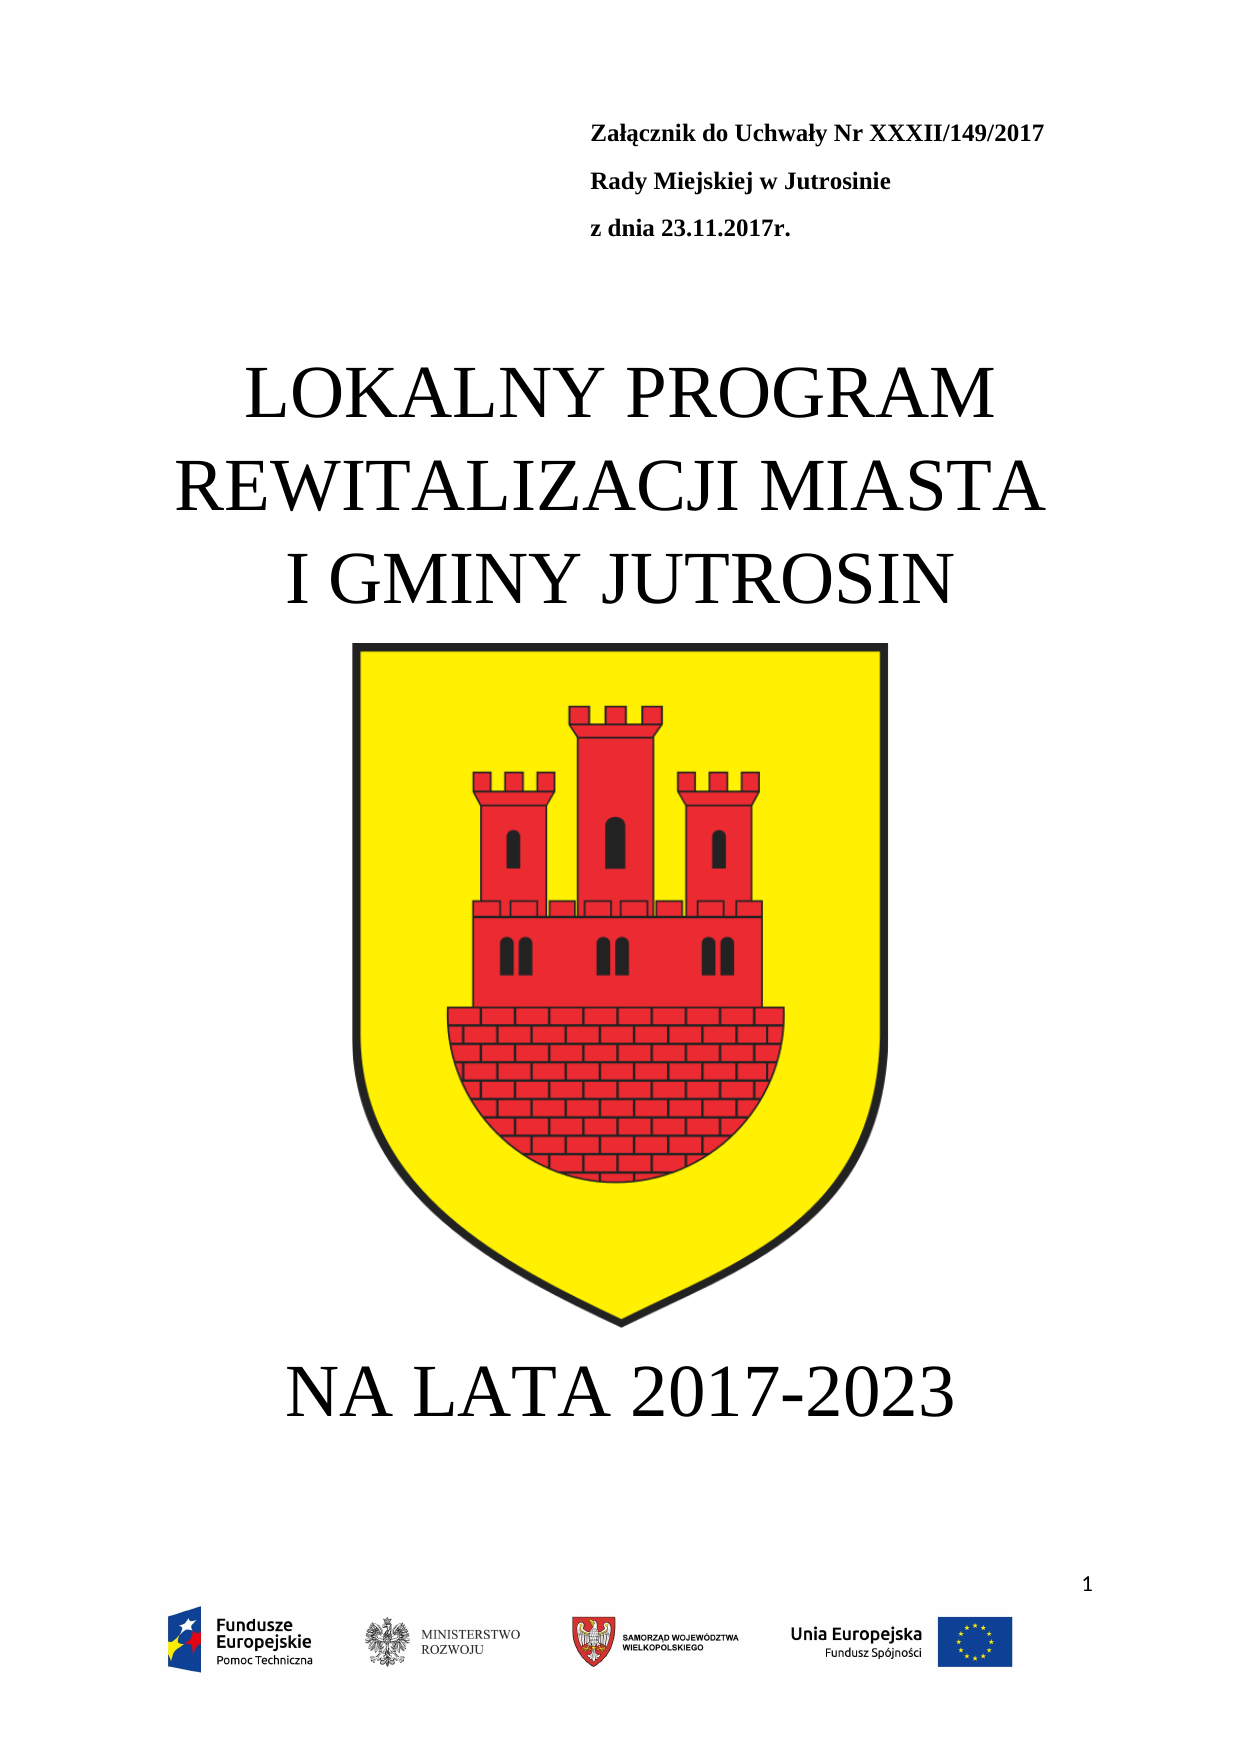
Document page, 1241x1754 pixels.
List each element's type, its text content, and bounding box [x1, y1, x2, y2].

picture [352, 643, 889, 1328]
text z dnia 23.11.2017r. [148, 213, 1092, 242]
text Rady Miejskiej w Jutrosinie [148, 166, 1092, 194]
text LOKALNY PROGRAM REWITALIZACJI MIASTA I GMINY JUTROSIN [148, 347, 1092, 620]
text Załącznik do Uchwały Nr XXXII/149/2017 [590, 118, 1092, 147]
text NA LATA 2017-2023 [148, 1347, 1092, 1433]
picture [147, 1597, 1033, 1681]
